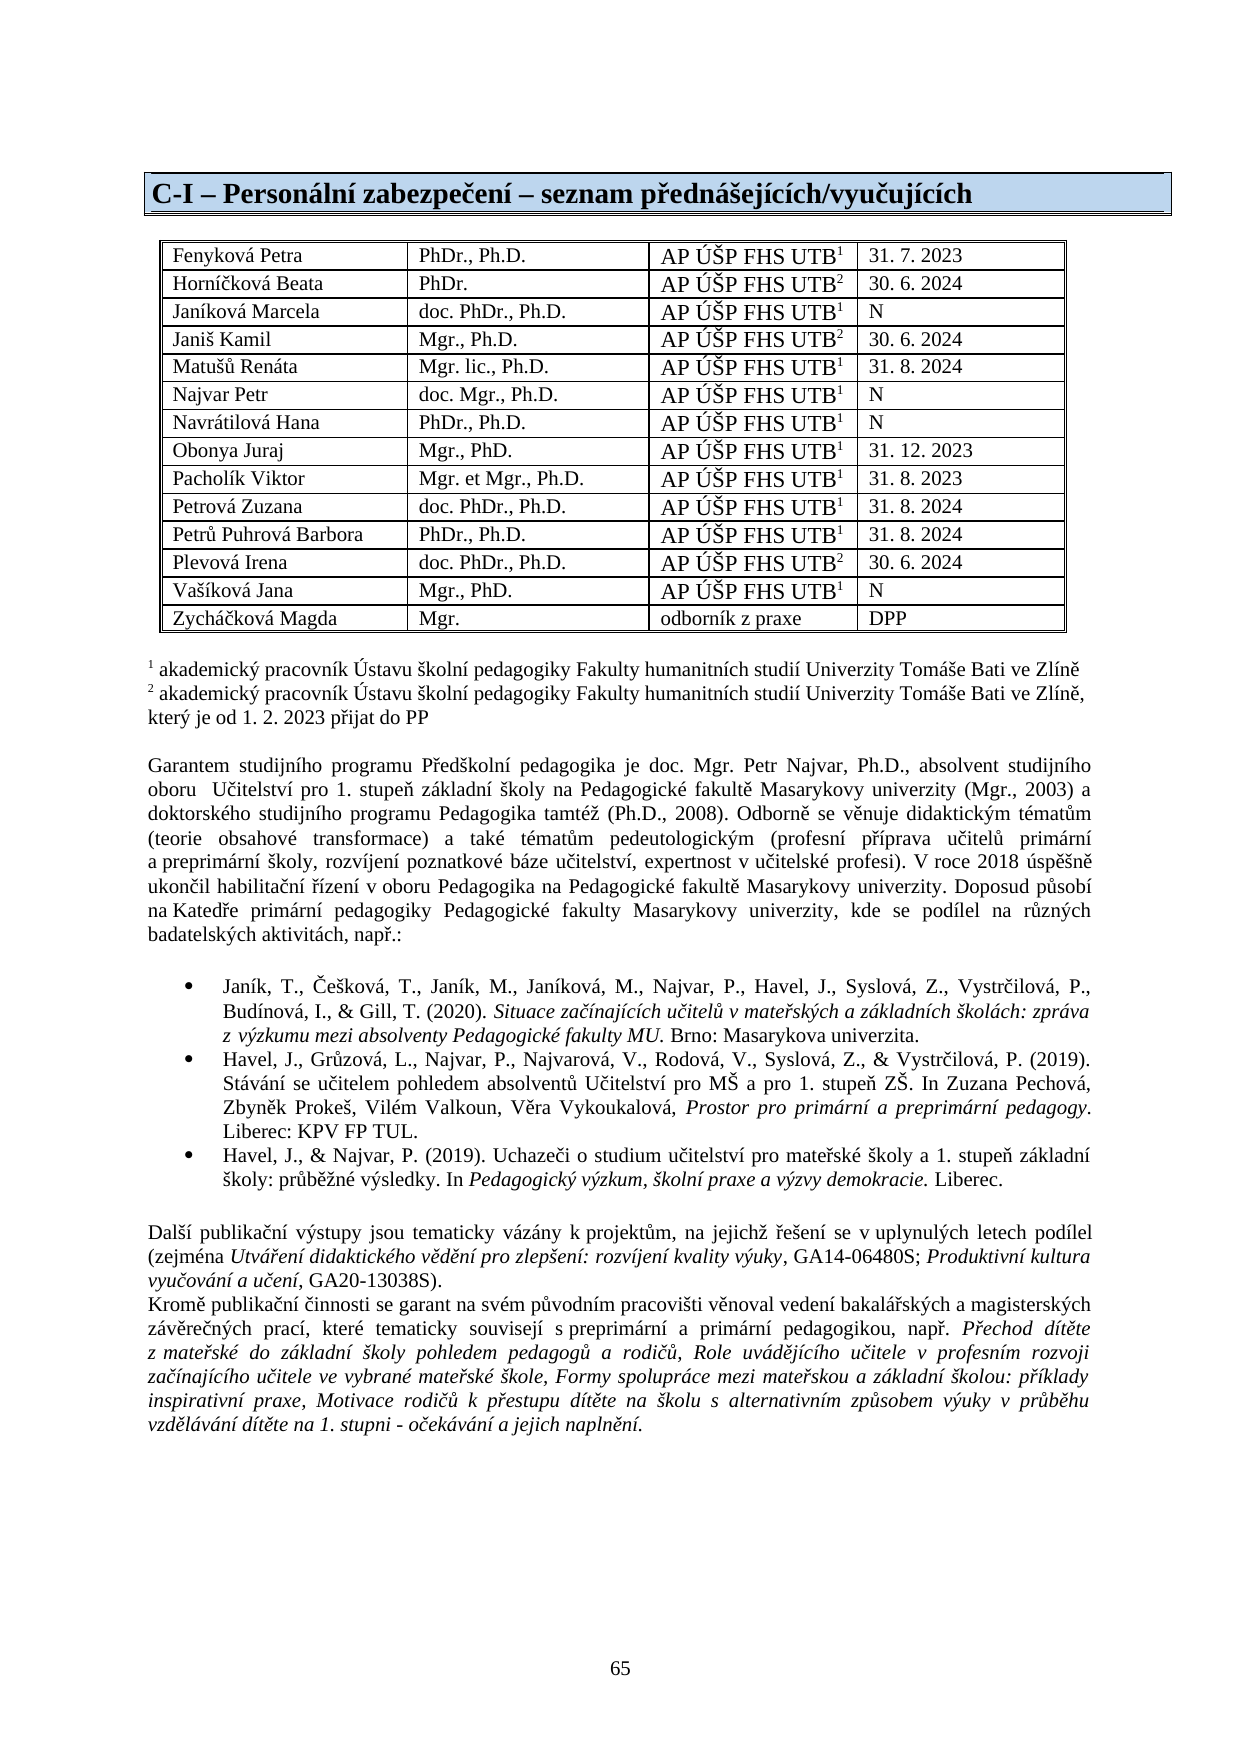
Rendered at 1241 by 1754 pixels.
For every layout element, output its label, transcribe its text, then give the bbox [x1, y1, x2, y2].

table_cell Petrů Puhrová Barbora [163, 522, 407, 548]
table_cell 31. 8. 2024 [858, 355, 1064, 381]
table_header Fenyková Petra [163, 243, 407, 269]
table_cell 30. 6. 2024 [858, 271, 1064, 297]
table_cell PhDr. [408, 271, 648, 297]
table_cell Navrátilová Hana [163, 410, 407, 437]
table_cell AP ÚŠP FHS UTB1 [650, 522, 857, 548]
table_cell N [858, 578, 1064, 604]
table_cell 31. 8. 2024 [858, 494, 1064, 520]
table_cell Janiš Kamil [163, 327, 407, 353]
table_cell Mgr., PhD. [408, 578, 648, 604]
table_cell doc. PhDr., Ph.D. [408, 494, 648, 520]
table_cell AP ÚŠP FHS UTB2 [650, 327, 857, 353]
table_cell 30. 6. 2024 [858, 550, 1064, 576]
table_cell Janíková Marcela [163, 299, 407, 325]
table_cell AP ÚŠP FHS UTB2 [650, 550, 857, 576]
list Janík, T., Češková, T., Janík, M., Janíková, M., Najvar, P., Havel, J., Syslová, Z., Vystrčilová, P., Budínová, I., & Gill, T. (2020). Situace začínajících učitelů v mateřských a základních školách: zpráva z výzkumu mezi absolventy Pedagogické fakulty MU. Brno: Masarykova univerzita. [185, 974, 1093, 1047]
table_cell Mgr., Ph.D. [408, 327, 648, 353]
table_cell PhDr., Ph.D. [408, 522, 648, 548]
text 1 akademický pracovník Ústavu školní pedagogiky Fakulty humanitních studií Univerzity Tomáše Bati ve Zlíně [148, 657, 1093, 681]
text Další publikační výstupy jsou tematicky vázány k projektům, na jejichž řešení se v uplynulých letech podílel (zejména Utváření didaktického vědění pro zlepšení: rozvíjení kvality výuky, GA14-06480S; Produktivní kultura vyučování a učení, GA20-13038S). [148, 1220, 1093, 1292]
table_header 31. 7. 2023 [858, 243, 1064, 269]
table_cell AP ÚŠP FHS UTB1 [650, 494, 857, 520]
table_cell Mgr. [408, 606, 648, 630]
table_cell Mgr., PhD. [408, 438, 648, 464]
list Havel, J., & Najvar, P. (2019). Uchazeči o studium učitelství pro mateřské školy a 1. stupeň základní školy: průběžné výsledky. In Pedagogický výzkum, školní praxe a výzvy demokracie. Liberec. [185, 1143, 1093, 1191]
table_cell AP ÚŠP FHS UTB1 [650, 438, 857, 464]
text Kromě publikační činnosti se garant na svém původním pracovišti věnoval vedení bakalářských a magisterských závěrečných prací, které tematicky souvisejí s preprimární a primární pedagogikou, např. Přechod dítěte z mateřské do základní školy pohledem pedagogů a rodičů, Role uvádějícího učitele v profesním rozvoji začínajícího učitele ve vybrané mateřské škole, Formy spolupráce mezi mateřskou a základní školou: příklady inspirativní praxe, Motivace rodičů k přestupu dítěte na školu s alternativním způsobem výuky v průběhu vzdělávání dítěte na 1. stupni - očekávání a jejich naplnění. [148, 1292, 1093, 1436]
table_cell doc. PhDr., Ph.D. [408, 550, 648, 576]
table_cell AP ÚŠP FHS UTB2 [650, 271, 857, 297]
table_cell Plevová Irena [163, 550, 407, 576]
table_cell Mgr. lic., Ph.D. [408, 355, 648, 381]
table_cell Mgr. et Mgr., Ph.D. [408, 466, 648, 492]
table_cell AP ÚŠP FHS UTB1 [650, 410, 857, 437]
table_cell AP ÚŠP FHS UTB1 [650, 466, 857, 492]
table_cell AP ÚŠP FHS UTB1 [650, 355, 857, 381]
table_cell doc. PhDr., Ph.D. [408, 299, 648, 325]
table_cell 31. 8. 2024 [858, 522, 1064, 548]
table_header PhDr., Ph.D. [408, 243, 648, 269]
table_cell PhDr., Ph.D. [408, 410, 648, 437]
table_cell N [858, 410, 1064, 437]
table_header AP ÚŠP FHS UTB1 [650, 243, 857, 269]
table_cell 30. 6. 2024 [858, 327, 1064, 353]
table_cell 31. 8. 2023 [858, 466, 1064, 492]
table_cell N [858, 299, 1064, 325]
text Garantem studijního programu Předškolní pedagogika je doc. Mgr. Petr Najvar, Ph.D., absolvent studijního oboru Učitelství pro 1. stupeň základní školy na Pedagogické fakultě Masarykovy univerzity (Mgr., 2003) a doktorského studijního programu Pedagogika tamtéž (Ph.D., 2008). Odborně se věnuje didaktickým tématům (teorie obsahové transformace) a také tématům pedeutologickým (profesní příprava učitelů primární a preprimární školy, rozvíjení poznatkové báze učitelství, expertnost v učitelské profesi). V roce 2018 úspěšně ukončil habilitační řízení v oboru Pedagogika na Pedagogické fakultě Masarykovy univerzity. Doposud působí na Katedře primární pedagogiky Pedagogické fakulty Masarykovy univerzity, kde se podílel na různých badatelských aktivitách, např.: [148, 753, 1093, 946]
table_cell odborník z praxe [650, 606, 857, 630]
table_cell AP ÚŠP FHS UTB1 [650, 578, 857, 604]
table_cell doc. Mgr., Ph.D. [408, 382, 648, 409]
table_cell Najvar Petr [163, 382, 407, 409]
table_cell Pacholík Viktor [163, 466, 407, 492]
table_cell AP ÚŠP FHS UTB1 [650, 382, 857, 409]
table_cell 31. 12. 2023 [858, 438, 1064, 464]
list Havel, J., Grůzová, L., Najvar, P., Najvarová, V., Rodová, V., Syslová, Z., & Vystrčilová, P. (2019). Stávání se učitelem pohledem absolventů Učitelství pro MŠ a pro 1. stupeň ZŠ. In Zuzana Pechová, Zbyněk Prokeš, Vilém Valkoun, Věra Vykoukalová, Prostor pro primární a preprimární pedagogy. Liberec: KPV FP TUL. [185, 1047, 1093, 1143]
table_cell AP ÚŠP FHS UTB1 [650, 299, 857, 325]
table_cell Matušů Renáta [163, 355, 407, 381]
table_cell Obonya Juraj [163, 438, 407, 464]
table_cell DPP [858, 606, 1064, 630]
table_cell Vašíková Jana [163, 578, 407, 604]
table_cell N [858, 382, 1064, 409]
table_cell Zycháčková Magda [163, 606, 407, 630]
table_cell Horníčková Beata [163, 271, 407, 297]
table_cell Petrová Zuzana [163, 494, 407, 520]
text 2 akademický pracovník Ústavu školní pedagogiky Fakulty humanitních studií Univerzity Tomáše Bati ve Zlíně, který je od 1. 2. 2023 přijat do PP [148, 681, 1093, 729]
